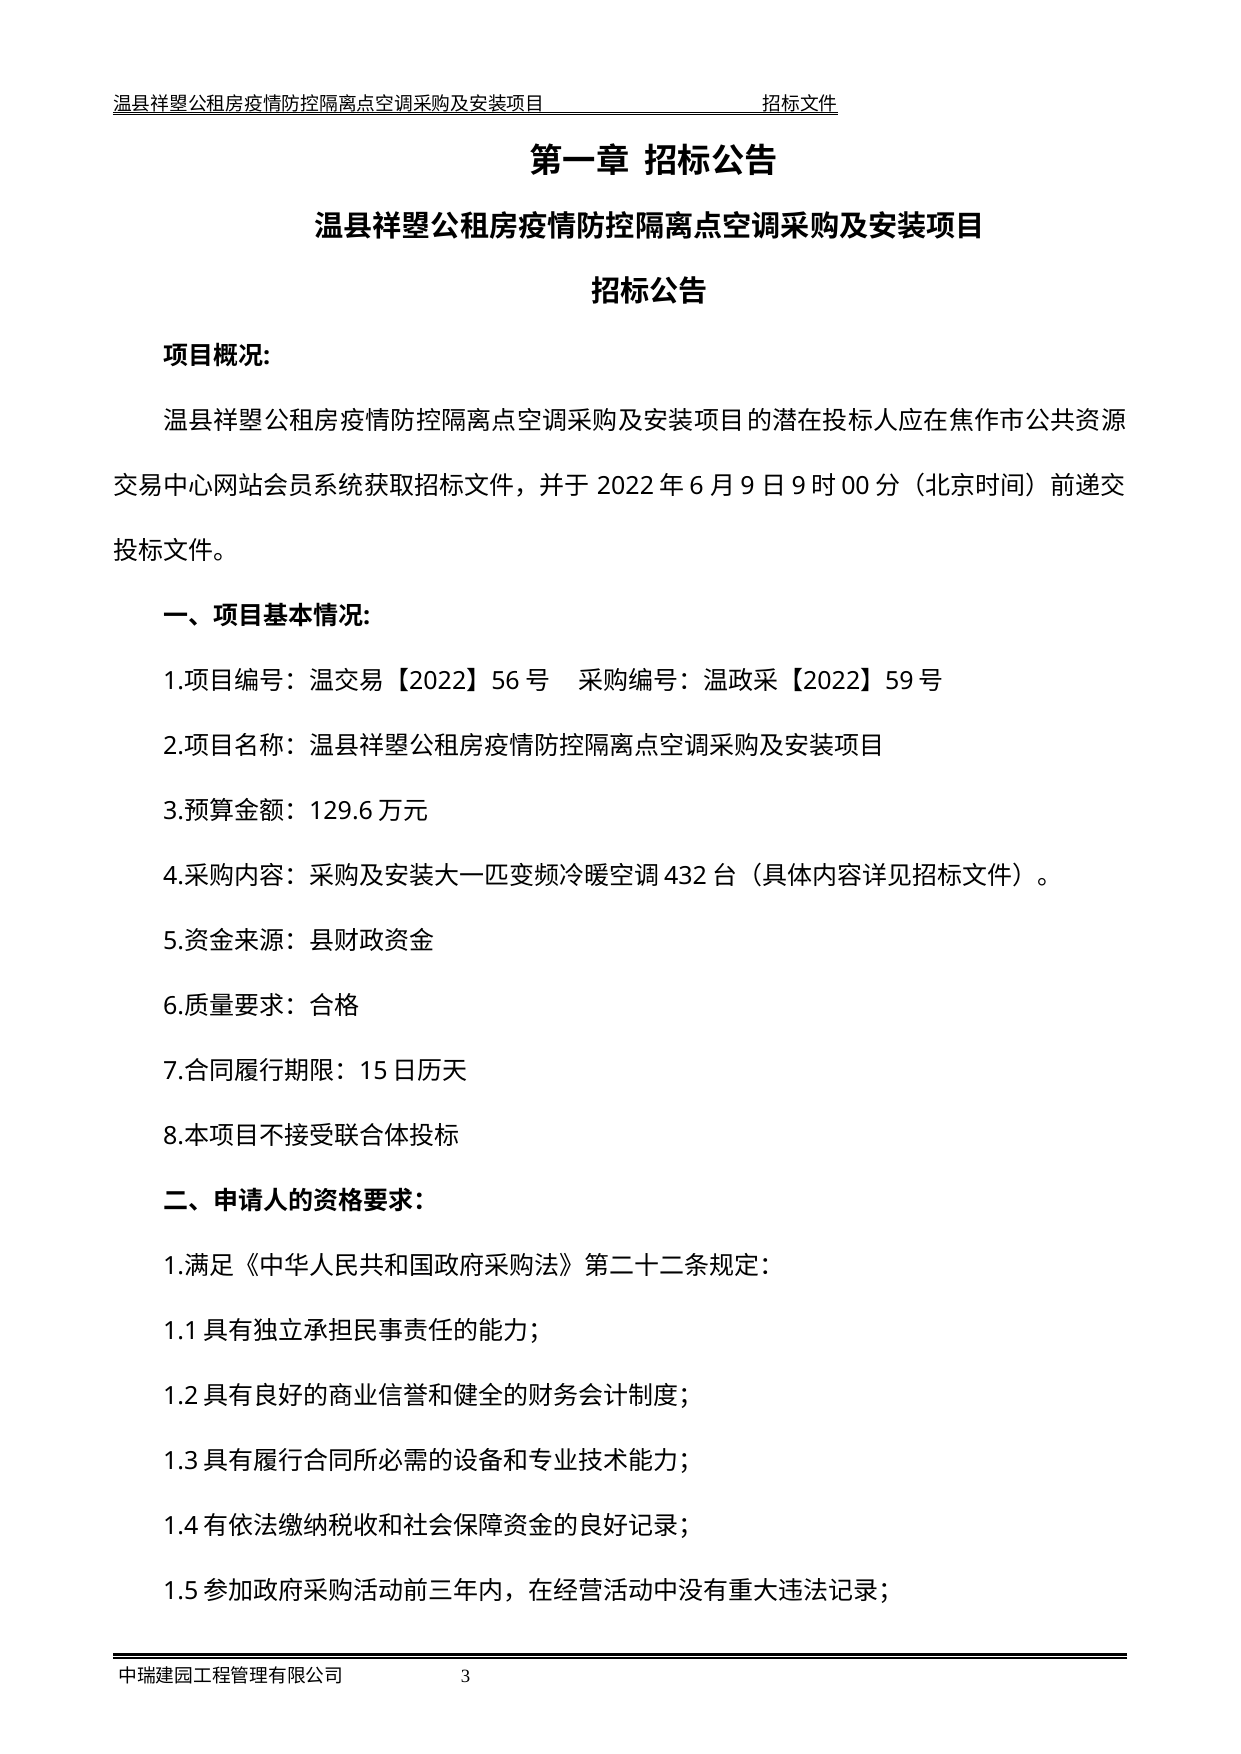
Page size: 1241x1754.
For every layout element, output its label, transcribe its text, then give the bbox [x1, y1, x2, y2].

text 1.2具有良好的商业信誉和健全的财务会计制度； [113, 1361, 1127, 1426]
text 3.预算金额：129.6万元 [113, 776, 1127, 841]
text 1.5参加政府采购活动前三年内，在经营活动中没有重大违法记录； [113, 1556, 1127, 1621]
text 一、项目基本情况: [113, 581, 1127, 646]
text 1.4有依法缴纳税收和社会保障资金的良好记录； [113, 1491, 1127, 1556]
text 项目概况: [113, 321, 1127, 386]
text 招标公告 [113, 256, 1127, 321]
text 5.资金来源：县财政资金 [113, 906, 1127, 971]
text 二、申请人的资格要求： [113, 1166, 1127, 1231]
text 1.3具有履行合同所必需的设备和专业技术能力； [113, 1426, 1127, 1491]
text 第一章 招标公告 [113, 126, 1127, 191]
text 7.合同履行期限：15日历天 [113, 1036, 1127, 1101]
text 温县祥曌公租房疫情防控隔离点空调采购及安装项目 [113, 191, 1127, 256]
text 1.1具有独立承担民事责任的能力； [113, 1296, 1127, 1361]
text 8.本项目不接受联合体投标 [113, 1101, 1127, 1166]
text 6.质量要求：合格 [113, 971, 1127, 1036]
text 1.满足《中华人民共和国政府采购法》第二十二条规定： [113, 1231, 1127, 1296]
text 温县祥曌公租房疫情防控隔离点空调采购及安装项目的潜在投标人应在焦作市公共资源交易中心网站会员系统获取招标文件，并于2022年6 月9 日9时00分（北京时间）前递交投标文件。 [113, 386, 1127, 581]
text 4.采购内容：采购及安装大一匹变频冷暖空调432台（具体内容详见招标文件）。 [113, 841, 1127, 906]
text 1.项目编号：温交易【2022】56号 采购编号：温政采【2022】59号 [113, 646, 1127, 711]
text 2.项目名称：温县祥曌公租房疫情防控隔离点空调采购及安装项目 [113, 711, 1127, 776]
